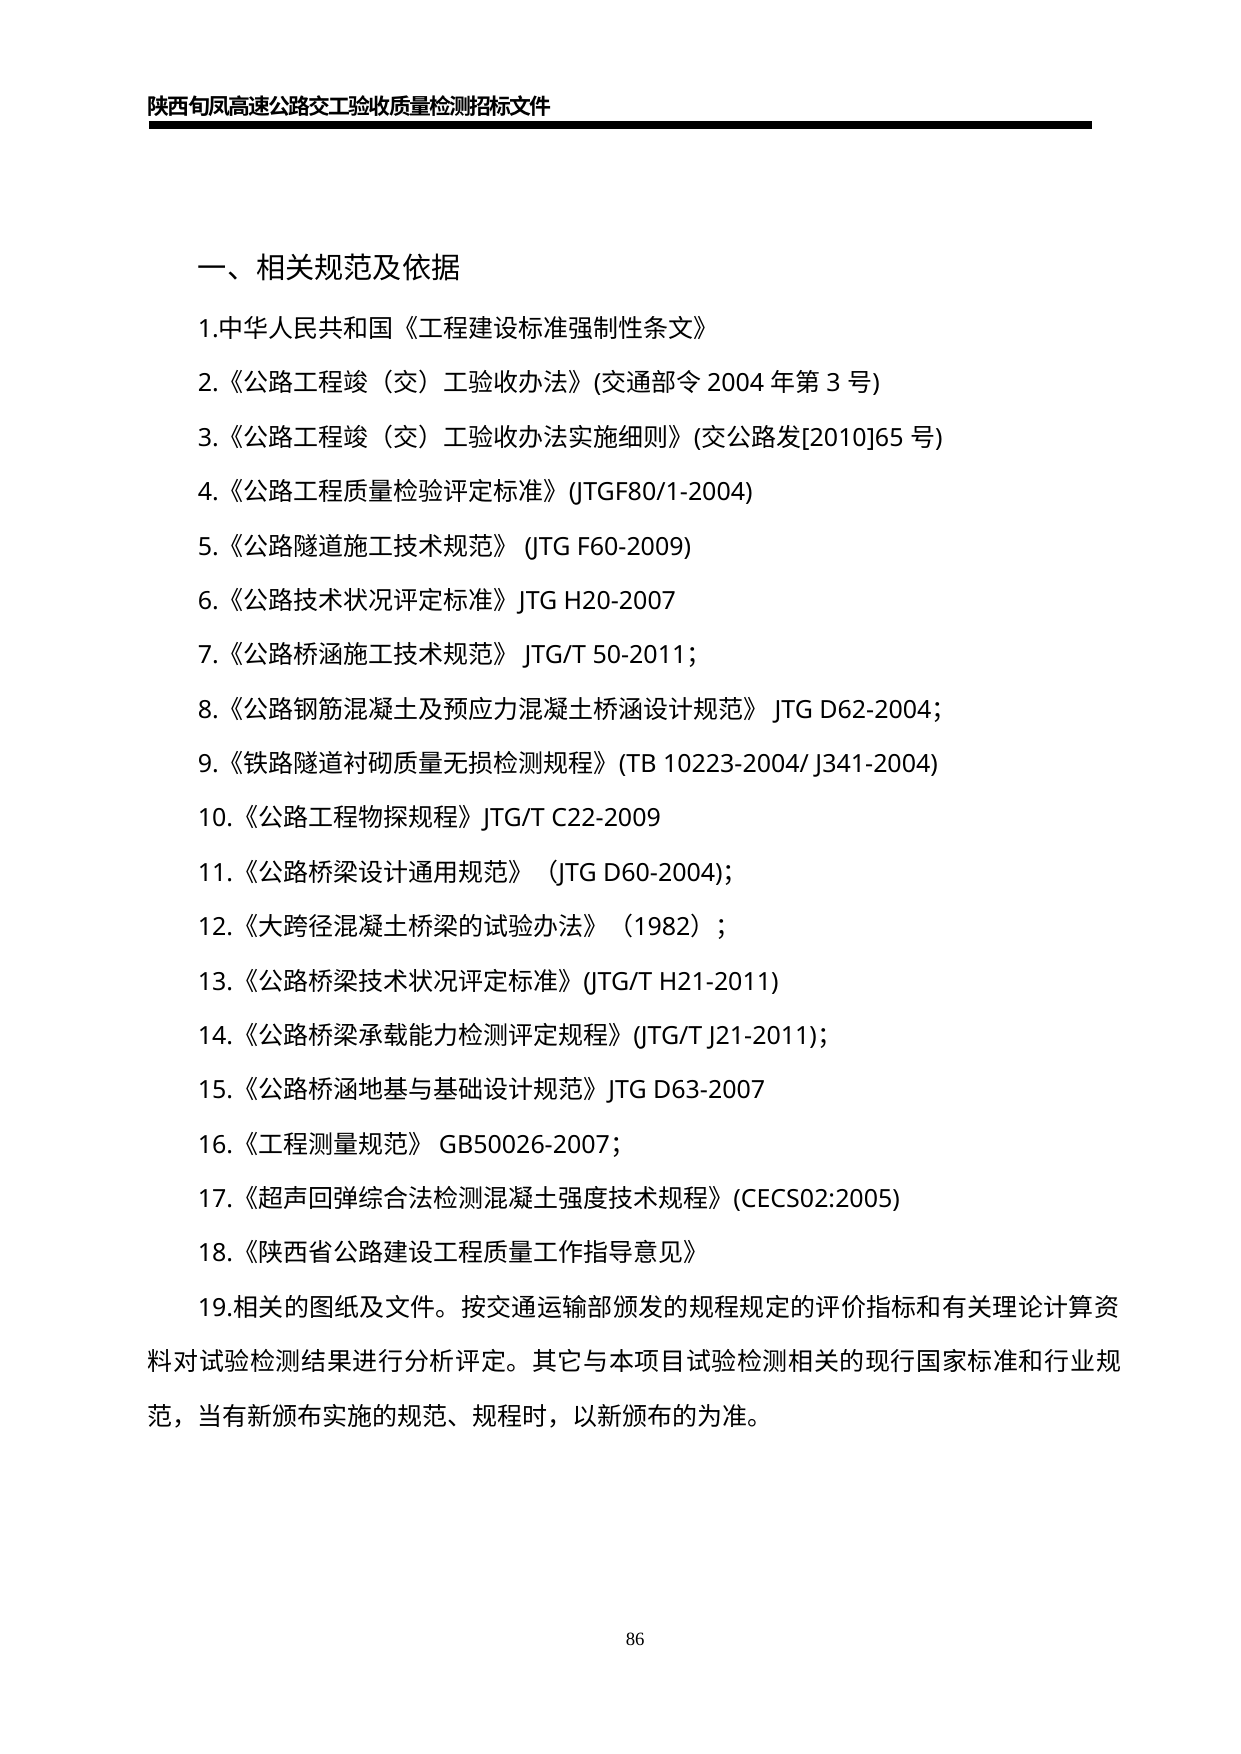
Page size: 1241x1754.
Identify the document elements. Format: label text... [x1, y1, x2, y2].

text 15.《公路桥涵地基与基础设计规范》JTG D63-2007 [148, 1070, 1122, 1106]
text 11.《公路桥梁设计通用规范》（JTG D60-2004)； [148, 852, 1122, 888]
text 13.《公路桥梁技术状况评定标准》(JTG/T H21-2011) [148, 961, 1122, 997]
text 19.相关的图纸及文件。按交通运输部颁发的规程规定的评价指标和有关理论计算资料对试验检测结果进行分析评定。其它与本项目试验检测相关的现行国家标准和行业规范，当有新颁布实施的规范、规程时，以新颁布的为准。 [148, 1287, 1122, 1432]
text 4.《公路工程质量检验评定标准》(JTGF80/1-2004) [148, 472, 1122, 508]
text 12.《大跨径混凝土桥梁的试验办法》（1982）； [148, 907, 1122, 943]
text 5.《公路隧道施工技术规范》 (JTG F60-2009) [148, 526, 1122, 562]
text 8.《公路钢筋混凝土及预应力混凝土桥涵设计规范》 JTG D62-2004； [148, 689, 1122, 725]
text 14.《公路桥梁承载能力检测评定规程》(JTG/T J21-2011)； [148, 1015, 1122, 1052]
text 3.《公路工程竣（交）工验收办法实施细则》(交公路发[2010]65 号) [148, 417, 1122, 453]
text 6.《公路技术状况评定标准》JTG H20-2007 [148, 580, 1122, 617]
text 7.《公路桥涵施工技术规范》 JTG/T 50-2011； [148, 635, 1122, 671]
text 一、相关规范及依据 [148, 245, 1122, 287]
text 17.《超声回弹综合法检测混凝土强度技术规程》(CECS02:2005) [148, 1178, 1122, 1215]
text 2.《公路工程竣（交）工验收办法》(交通部令 2004 年第 3 号) [148, 363, 1122, 399]
text 16.《工程测量规范》 GB50026-2007； [148, 1124, 1122, 1160]
text 10.《公路工程物探规程》JTG/T C22-2009 [148, 798, 1122, 834]
text 1.中华人民共和国《工程建设标准强制性条文》 [148, 308, 1122, 345]
text 18.《陕西省公路建设工程质量工作指导意见》 [148, 1233, 1122, 1269]
text 9.《铁路隧道衬砌质量无损检测规程》(TB 10223-2004/ J341-2004) [148, 743, 1122, 780]
